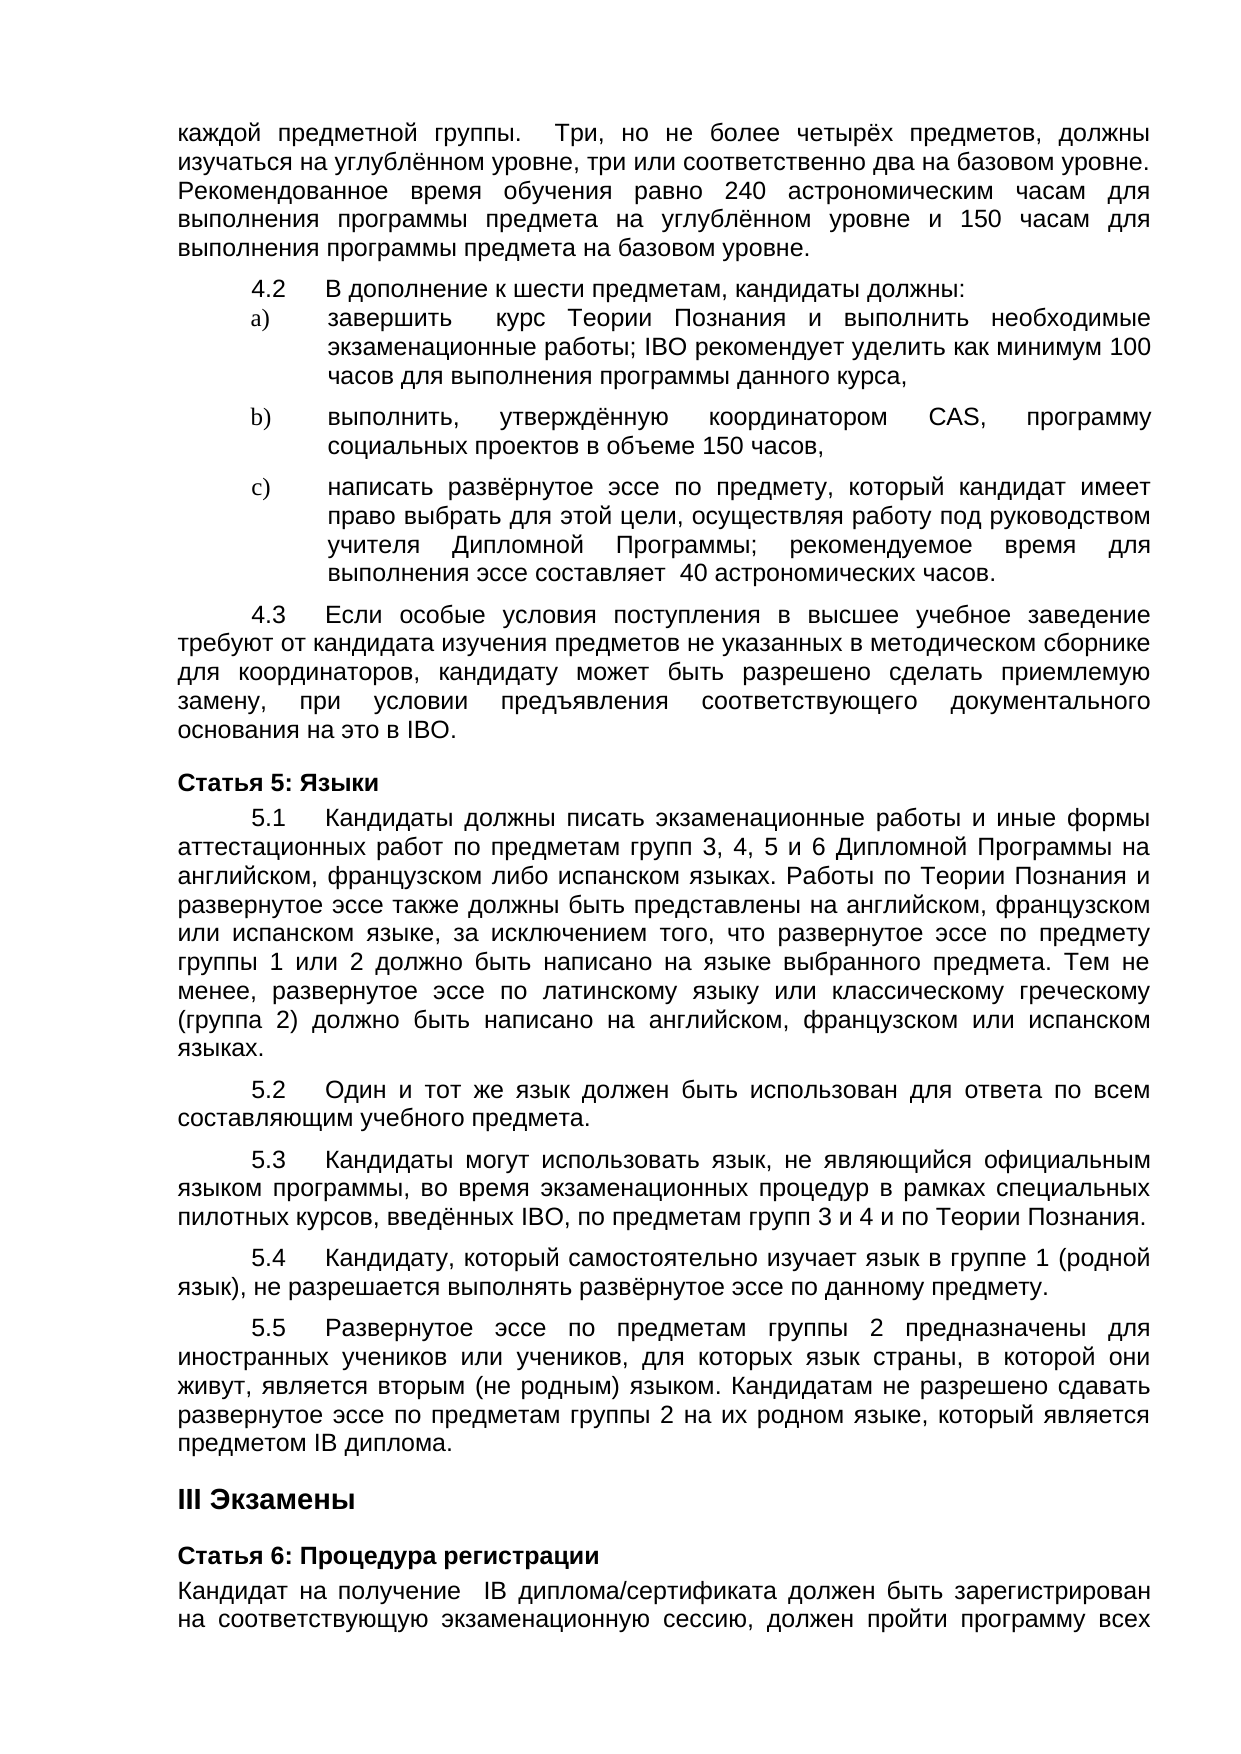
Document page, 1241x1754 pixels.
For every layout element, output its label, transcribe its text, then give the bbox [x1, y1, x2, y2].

text III Экзамены [177, 1482, 1152, 1516]
text Статья 5: Языки [177, 768, 1152, 797]
list выполнить, утверждённую координатором CAS, программу социальных проектов в объеме 150 часов, [250, 402, 1152, 459]
list Один и тот же язык должен быть использован для ответа по всем составляющим учебного предмета. [177, 1075, 1152, 1132]
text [177, 1576, 1152, 1633]
list Если особые условия поступления в высшее учебное заведение требуют от кандидата изучения предметов не указанных в методическом сборнике для координаторов, кандидату может быть разрешено сделать приемлемую замену, при условии предъявления соответствующего документального основания на это в IBO. [177, 600, 1152, 743]
list Развернутое эссе по предметам группы 2 предназначены для иностранных учеников или учеников, для которых язык страны, в которой они живут, является вторым (не родным) языком. Кандидатам не разрешено сдавать развернутое эссе по предметам группы 2 на их родном языке, который является предметом IB диплома. [177, 1313, 1152, 1457]
list написать развёрнутое эссе по предмету, который кандидат имеет право выбрать для этой цели, осуществляя работу под руководством учителя Дипломной Программы; рекомендуемое время для выполнения эссе составляет 40 астрономических часов. [251, 472, 1152, 587]
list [177, 118, 1152, 262]
list Кандидаты должны писать экзаменационные работы и иные формы аттестационных работ по предметам групп 3, 4, 5 и 6 Дипломной Программы на английском, французском либо испанском языках. Работы по Теории Познания и развернутое эссе также должны быть представлены на английском, французском или испанском языке, за исключением того, что развернутое эссе по предмету группы 1 или 2 должно быть написано на языке выбранного предмета. Тем не менее, развернутое эссе по латинскому языку или классическому греческому (группа 2) должно быть написано на английском, французском или испанском языках. [177, 803, 1152, 1062]
text Статья 6: Процедура регистрации [177, 1541, 1152, 1569]
list Кандидаты могут использовать язык, не являющийся официальным языком программы, во время экзаменационных процедур в рамках специальных пилотных курсов, введённых IBO, по предметам групп 3 и 4 и по Теории Познания. [177, 1145, 1152, 1231]
list завершить курс Теории Познания и выполнить необходимые экзаменационные работы; IBO рекомендует уделить как минимум 100 часов для выполнения программы данного курса, [250, 303, 1152, 389]
list В дополнение к шести предметам, кандидаты должны: [177, 274, 1152, 303]
list Кандидату, который самостоятельно изучает язык в группе 1 (родной язык), не разрешается выполнять развёрнутое эссе по данному предмету. [177, 1243, 1152, 1301]
